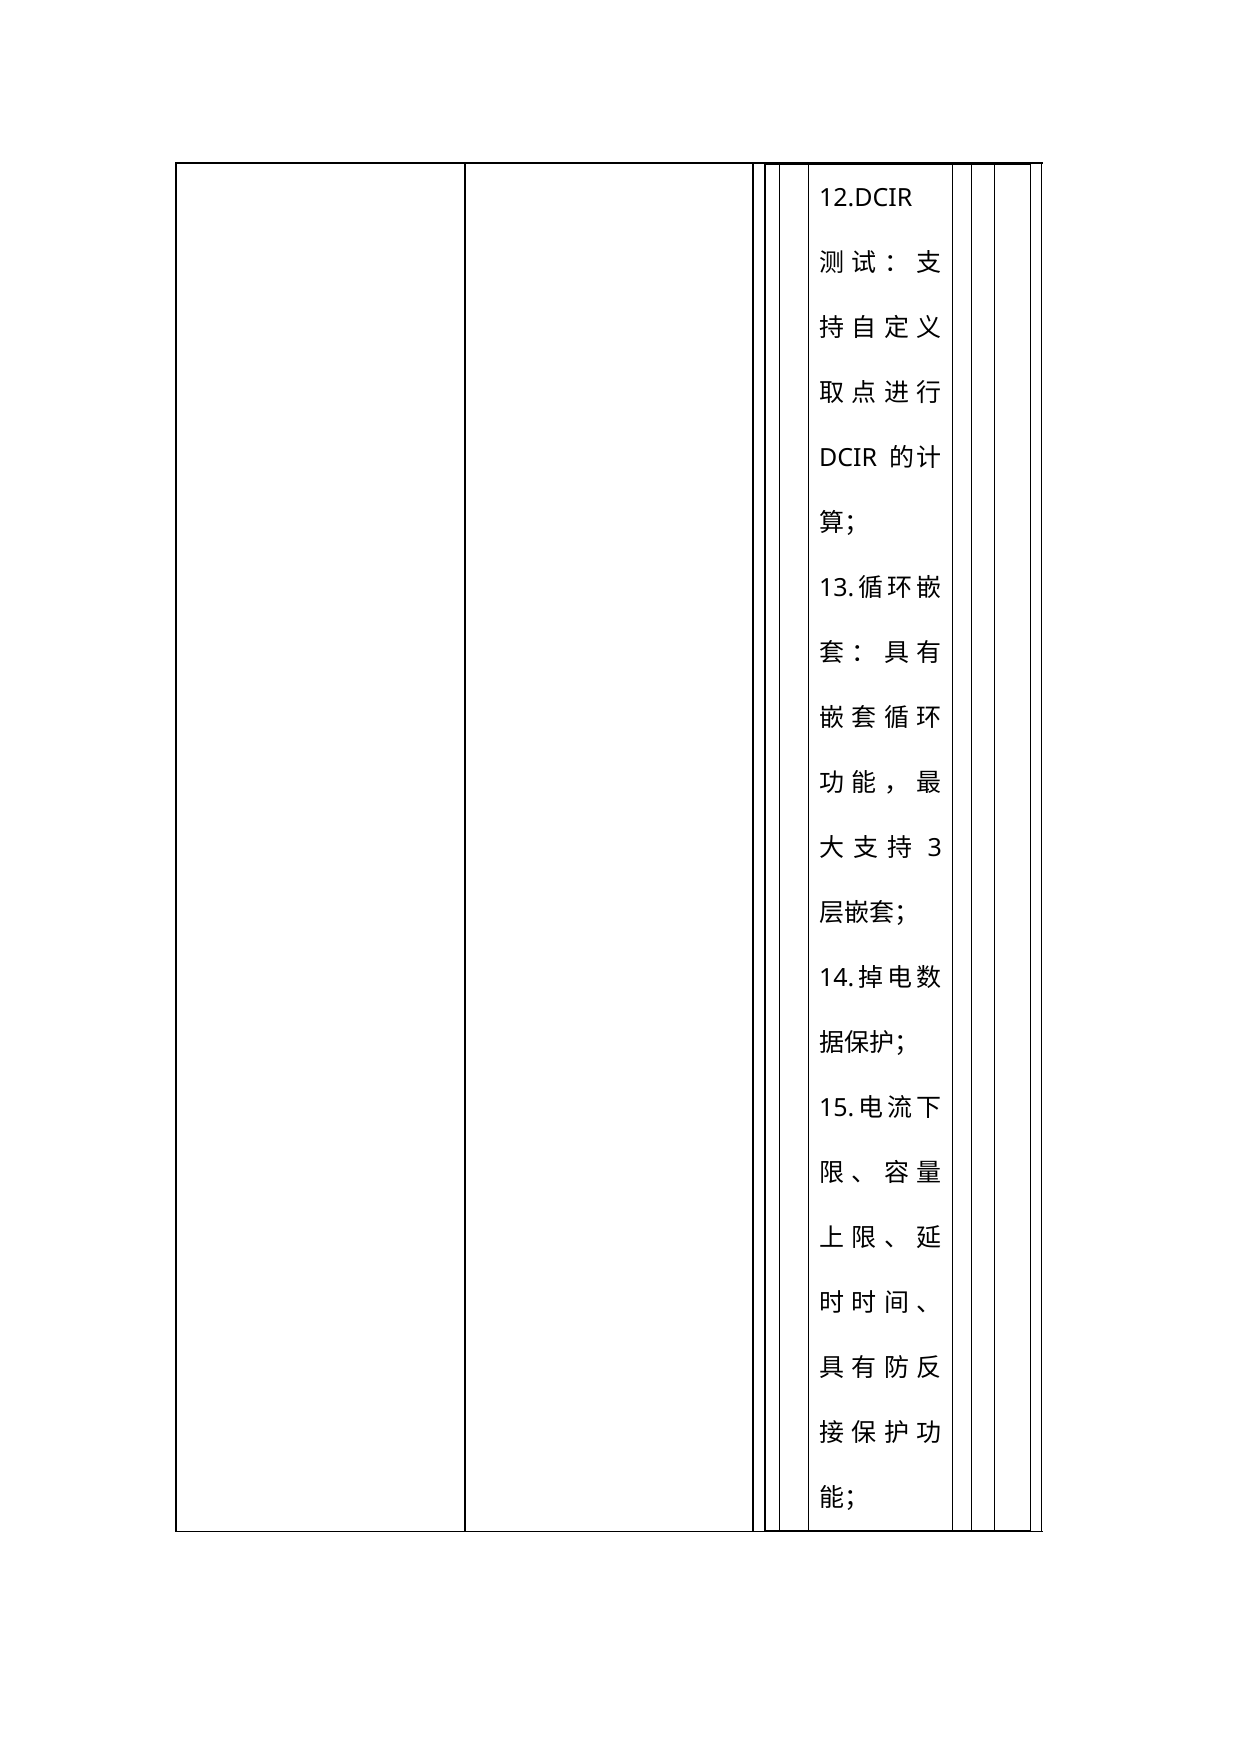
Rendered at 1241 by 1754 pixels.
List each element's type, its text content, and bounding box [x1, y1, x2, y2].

table_cell [177, 164, 464, 1531]
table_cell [1031, 164, 1041, 1531]
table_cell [972, 165, 994, 1530]
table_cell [953, 165, 971, 1530]
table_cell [780, 165, 808, 1530]
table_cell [766, 165, 779, 1530]
table_cell 1 [466, 164, 752, 1531]
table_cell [754, 164, 764, 1531]
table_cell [995, 165, 1030, 1530]
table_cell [809, 165, 952, 1530]
